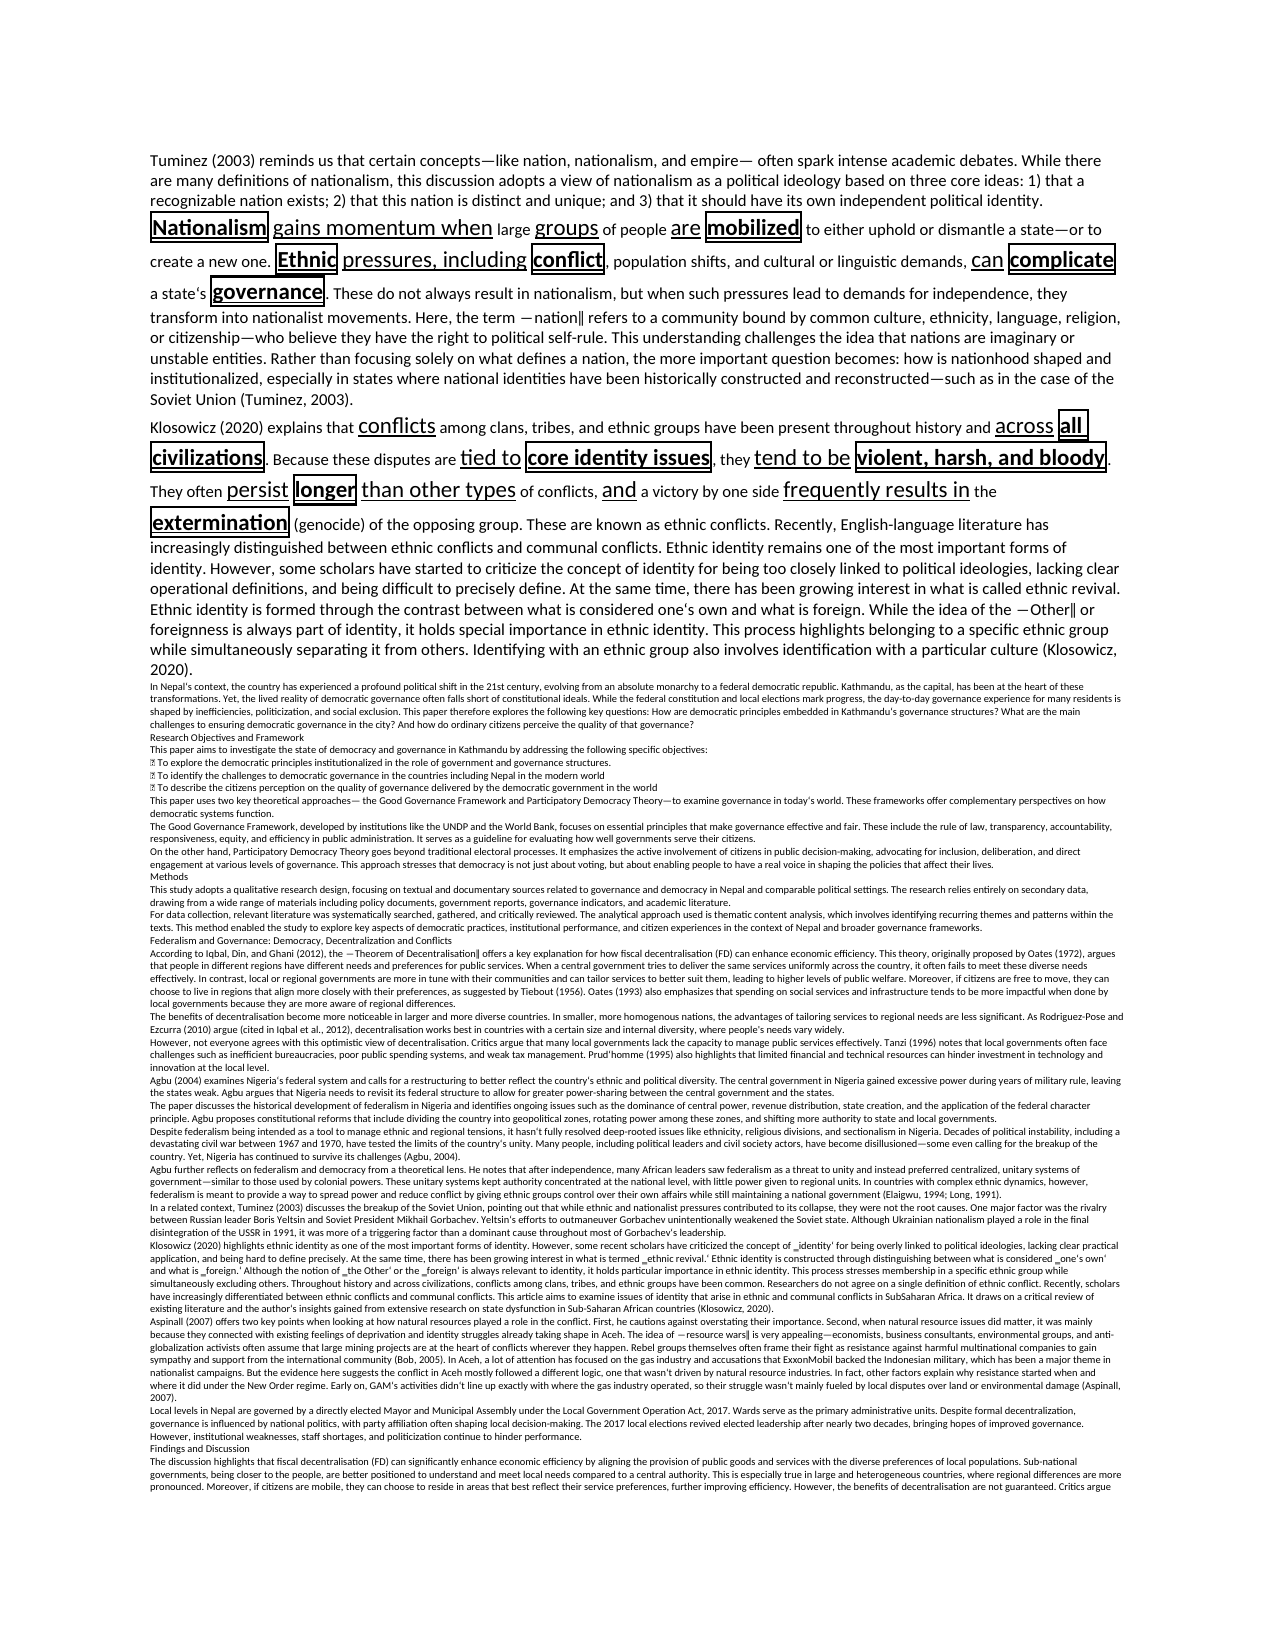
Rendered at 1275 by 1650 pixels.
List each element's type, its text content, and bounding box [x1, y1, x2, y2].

text The Good Governance Framework, developed by institutions like the UNDP and the World Bank, focuses on essential principles that make governance effective and fair. These include the rule of law, transparency, accountability, responsiveness, equity, and efficiency in public administration. It serves as a guideline for evaluating how well governments serve their citizens. [150, 820, 1125, 845]
text In Nepal‘s context, the country has experienced a profound political shift in the 21st century, evolving from an absolute monarchy to a federal democratic republic. Kathmandu, as the capital, has been at the heart of these transformations. Yet, the lived reality of democratic governance often falls short of constitutional ideals. While the federal constitution and local elections mark progress, the day-to-day governance experience for many residents is shaped by inefficiencies, politicization, and social exclusion. This paper therefore explores the following key questions: How are democratic principles embedded in Kathmandu‘s governance structures? What are the main challenges to ensuring democratic governance in the city? And how do ordinary citizens perceive the quality of that governance? [150, 680, 1125, 731]
text Despite federalism being intended as a tool to manage ethnic and regional tensions, it hasn‘t fully resolved deep-rooted issues like ethnicity, religious divisions, and sectionalism in Nigeria. Decades of political instability, including a devastating civil war between 1967 and 1970, have tested the limits of the country‘s unity. Many people, including political leaders and civil society actors, have become disillusioned—some even calling for the breakup of the country. Yet, Nigeria has continued to survive its challenges (Agbu, 2004). [150, 1125, 1125, 1163]
text This study adopts a qualitative research design, focusing on textual and documentary sources related to governance and democracy in Nepal and comparable political settings. The research relies entirely on secondary data, drawing from a wide range of materials including policy documents, government reports, governance indicators, and academic literature. [150, 883, 1125, 909]
text Aspinall (2007) offers two key points when looking at how natural resources played a role in the conflict. First, he cautions against overstating their importance. Second, when natural resource issues did matter, it was mainly because they connected with existing feelings of deprivation and identity struggles already taking shape in Aceh. The idea of ―resource wars‖ is very appealing—economists, business consultants, environmental groups, and anti-globalization activists often assume that large mining projects are at the heart of conflicts wherever they happen. Rebel groups themselves often frame their fight as resistance against harmful multinational companies to gain sympathy and support from the international community (Bob, 2005). In Aceh, a lot of attention has focused on the gas industry and accusations that ExxonMobil backed the Indonesian military, which has been a major theme in nationalist campaigns. But the evidence here suggests the conflict in Aceh mostly followed a different logic, one that wasn‘t driven by natural resource industries. In fact, other factors explain why resistance started when and where it did under the New Order regime. Early on, GAM‘s activities didn‘t line up exactly with where the gas industry operated, so their struggle wasn‘t mainly fueled by local disputes over land or environmental damage (Aspinall, 2007). [150, 1315, 1125, 1404]
text This paper uses two key theoretical approaches— the Good Governance Framework and Participatory Democracy Theory—to examine governance in today‘s world. These frameworks offer complementary perspectives on how democratic systems function. [150, 794, 1125, 820]
text Findings and Discussion [150, 1442, 1125, 1455]
text Federalism and Governance: Democracy, Decentralization and Conflicts [150, 934, 1125, 947]
text  To explore the democratic principles institutionalized in the role of government and governance structures. [150, 756, 1125, 769]
text In a related context, Tuminez (2003) discusses the breakup of the Soviet Union, pointing out that while ethnic and nationalist pressures contributed to its collapse, they were not the root causes. One major factor was the rivalry between Russian leader Boris Yeltsin and Soviet President Mikhail Gorbachev. Yeltsin‘s efforts to outmaneuver Gorbachev unintentionally weakened the Soviet state. Although Ukrainian nationalism played a role in the final disintegration of the USSR in 1991, it was more of a triggering factor than a dominant cause throughout most of Gorbachev‘s leadership. [150, 1201, 1125, 1239]
text However, not everyone agrees with this optimistic view of decentralisation. Critics argue that many local governments lack the capacity to manage public services effectively. Tanzi (1996) notes that local governments often face challenges such as inefficient bureaucracies, poor public spending systems, and weak tax management. Prud‘homme (1995) also highlights that limited financial and technical resources can hinder investment in technology and innovation at the local level. [150, 1036, 1125, 1074]
text The benefits of decentralisation become more noticeable in larger and more diverse countries. In smaller, more homogenous nations, the advantages of tailoring services to regional needs are less significant. As Rodriguez-Pose and Ezcurra (2010) argue (cited in Iqbal et al., 2012), decentralisation works best in countries with a certain size and internal diversity, where people's needs vary widely. [150, 1010, 1125, 1036]
text Agbu (2004) examines Nigeria‘s federal system and calls for a restructuring to better reflect the country‘s ethnic and political diversity. The central government in Nigeria gained excessive power during years of military rule, leaving the states weak. Agbu argues that Nigeria needs to revisit its federal structure to allow for greater power-sharing between the central government and the states. [150, 1074, 1125, 1099]
text According to Iqbal, Din, and Ghani (2012), the ―Theorem of Decentralisation‖ offers a key explanation for how fiscal decentralisation (FD) can enhance economic efficiency. This theory, originally proposed by Oates (1972), argues that people in different regions have different needs and preferences for public services. When a central government tries to deliver the same services uniformly across the country, it often fails to meet these diverse needs effectively. In contrast, local or regional governments are more in tune with their communities and can tailor services to better suit them, leading to higher levels of public welfare. Moreover, if citizens are free to move, they can choose to live in regions that align more closely with their preferences, as suggested by Tiebout (1956). Oates (1993) also emphasizes that spending on social services and infrastructure tends to be more impactful when done by local governments because they are more aware of regional differences. [150, 947, 1125, 1010]
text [150, 1455, 1125, 1493]
text Tuminez (2003) reminds us that certain concepts—like nation, nationalism, and empire— often spark intense academic debates. While there are many definitions of nationalism, this discussion adopts a view of nationalism as a political ideology based on three core ideas: 1) that a recognizable nation exists; 2) that this nation is distinct and unique; and 3) that it should have its own independent political identity. Nationalism gains momentum when large groups of people are mobilized to either uphold or dismantle a state—or to create a new one. Ethnic pressures, including conflict, population shifts, and cultural or linguistic demands, can complicate a state‘s governance. These do not always result in nationalism, but when such pressures lead to demands for independence, they transform into nationalist movements. Here, the term ―nation‖ refers to a community bound by common culture, ethnicity, language, religion, or citizenship—who believe they have the right to political self-rule. This understanding challenges the idea that nations are imaginary or unstable entities. Rather than focusing solely on what defines a nation, the more important question becomes: how is nationhood shaped and institutionalized, especially in states where national identities have been historically constructed and reconstructed—such as in the case of the Soviet Union (Tuminez, 2003). [150, 150, 1125, 409]
text  To identify the challenges to democratic governance in the countries including Nepal in the modern world [150, 769, 1125, 782]
text Local levels in Nepal are governed by a directly elected Mayor and Municipal Assembly under the Local Government Operation Act, 2017. Wards serve as the primary administrative units. Despite formal decentralization, governance is influenced by national politics, with party affiliation often shaping local decision-making. The 2017 local elections revived elected leadership after nearly two decades, bringing hopes of improved governance. However, institutional weaknesses, staff shortages, and politicization continue to hinder performance. [150, 1404, 1125, 1442]
text This paper aims to investigate the state of democracy and governance in Kathmandu by addressing the following specific objectives: [150, 743, 1125, 756]
text Klosowicz (2020) explains that conflicts among clans, tribes, and ethnic groups have been present throughout history and across all civilizations. Because these disputes are tied to core identity issues, they tend to be violent, harsh, and bloody. They often persist longer than other types of conflicts, and a victory by one side frequently results in the extermination (genocide) of the opposing group. These are known as ethnic conflicts. Recently, English-language literature has increasingly distinguished between ethnic conflicts and communal conflicts. Ethnic identity remains one of the most important forms of identity. However, some scholars have started to criticize the concept of identity for being too closely linked to political ideologies, lacking clear operational definitions, and being difficult to precisely define. At the same time, there has been growing interest in what is called ethnic revival. Ethnic identity is formed through the contrast between what is considered one‘s own and what is foreign. While the idea of the ―Other‖ or foreignness is always part of identity, it holds special importance in ethnic identity. This process highlights belonging to a specific ethnic group while simultaneously separating it from others. Identifying with an ethnic group also involves identification with a particular culture (Klosowicz, 2020). [150, 409, 1125, 680]
